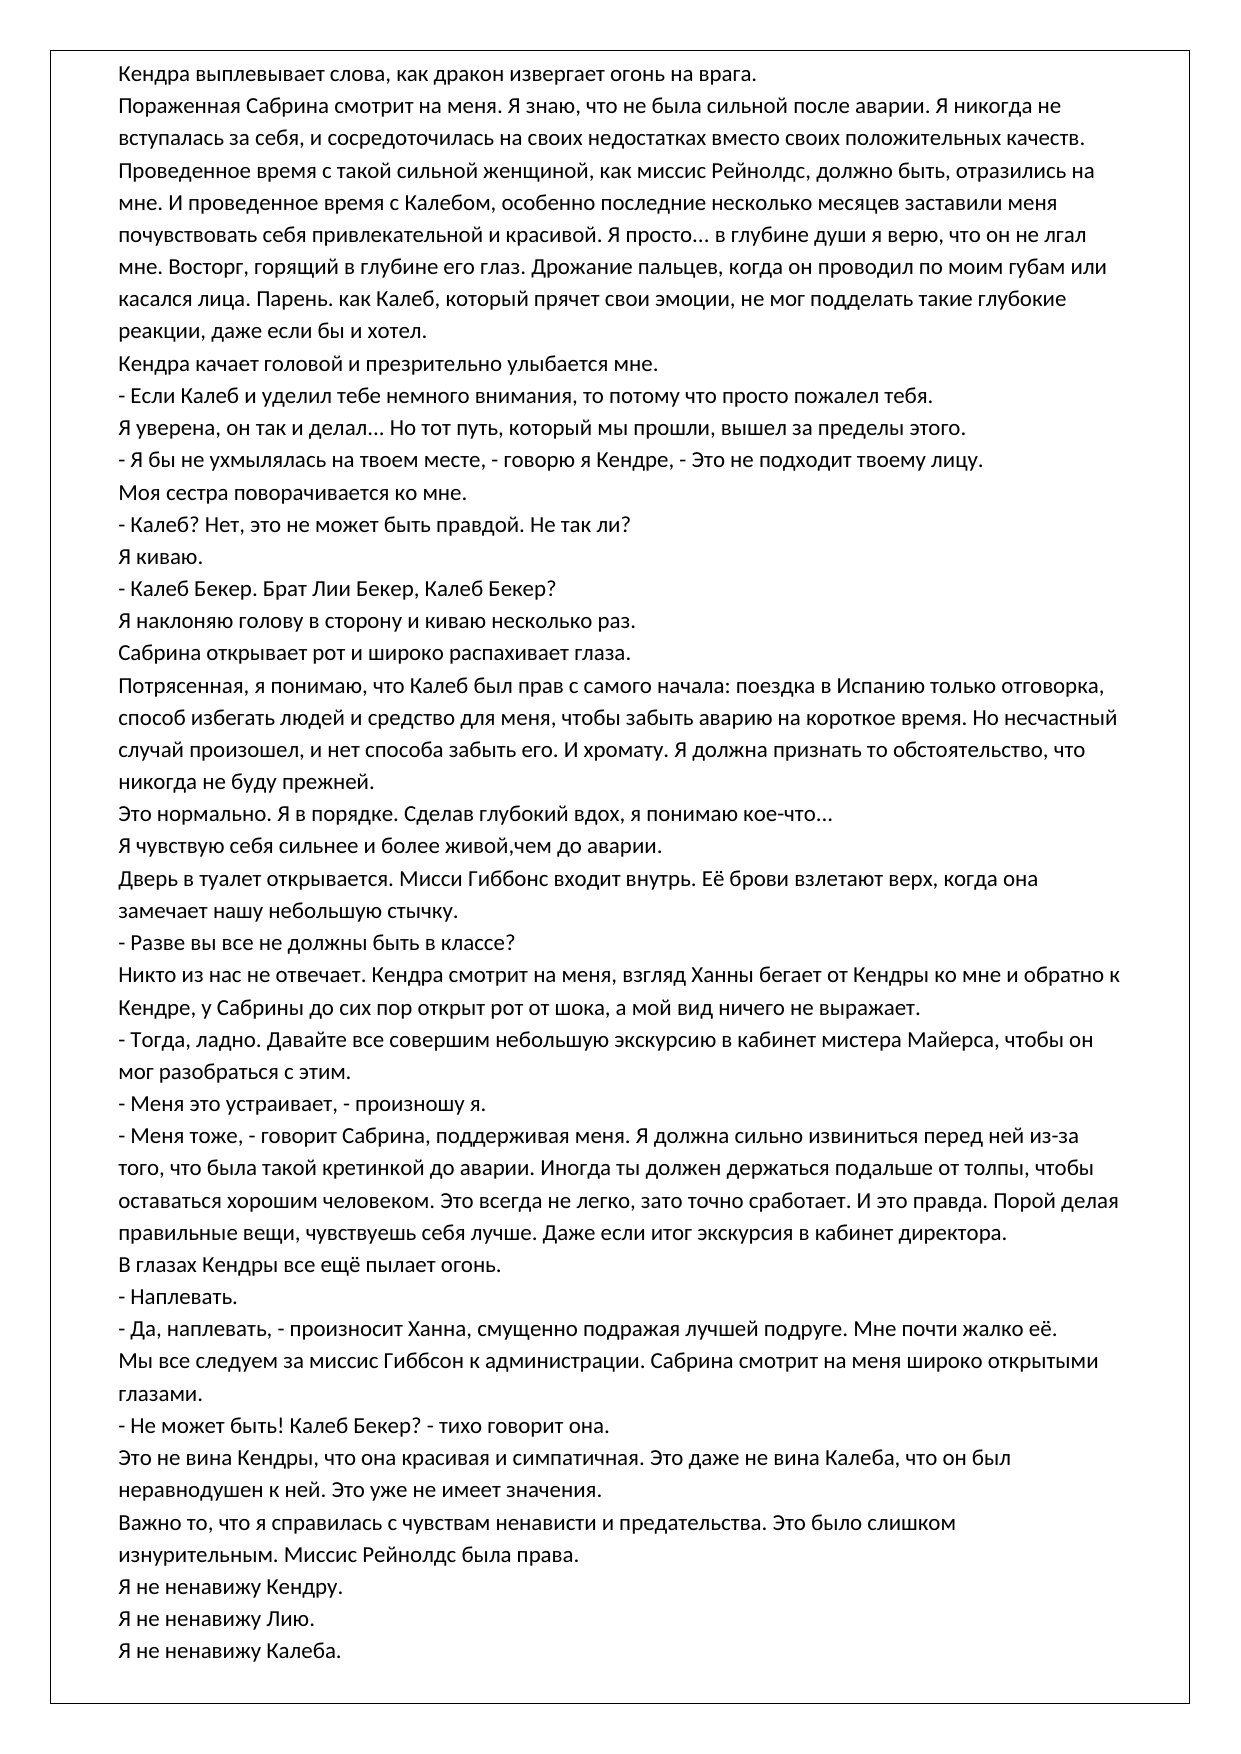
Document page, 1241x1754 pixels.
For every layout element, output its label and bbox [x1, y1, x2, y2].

text [118, 59, 1122, 1664]
